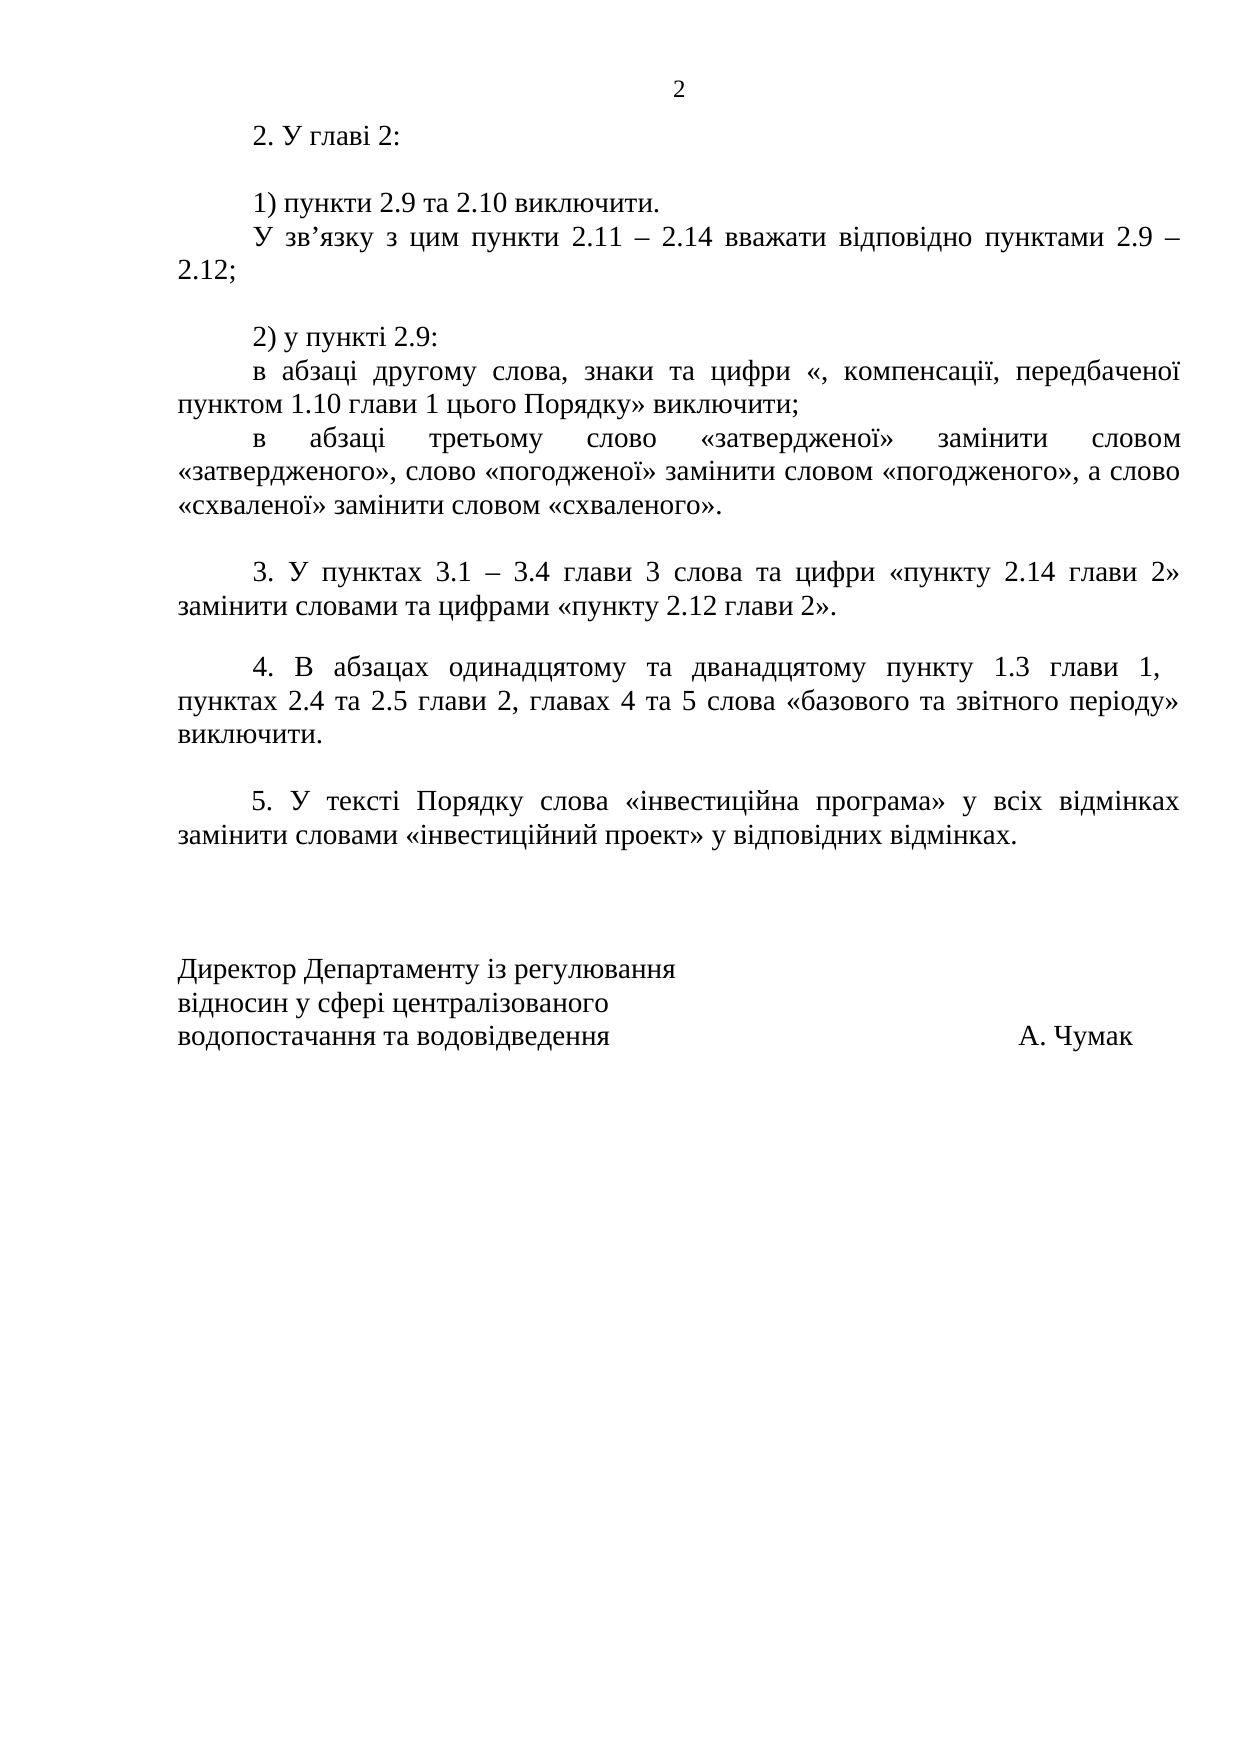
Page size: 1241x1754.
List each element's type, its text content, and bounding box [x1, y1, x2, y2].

text 4. В абзацах одинадцятому та дванадцятому пункту 1.3 глави 1, пунктах 2.4 та 2.5 глави 2, главах 4 та 5 слова «базового та звітного періоду» виключити. [177, 649, 1181, 750]
text 2. У главі 2: [177, 118, 1181, 152]
text Директор Департаменту із регулювання [177, 951, 1181, 985]
text водопостачання та водовідведення А. Чумак [177, 1018, 1181, 1052]
text 2) у пункті 2.9: [177, 319, 1181, 353]
text відносин у сфері централізованого [177, 985, 1181, 1018]
text 5. У тексті Порядку слова «інвестиційна програма» у всіх відмінках замінити словами «інвестиційний проект» у відповідних відмінках. [177, 783, 1181, 851]
text в абзаці третьому слово «затвердженої» замінити словом «затвердженого», слово «погодженої» замінити словом «погодженого», а слово «схваленої» замінити словом «схваленого». [177, 420, 1181, 521]
text 1) пункти 2.9 та 2.10 виключити. [177, 185, 1181, 219]
text в абзаці другому слова, знаки та цифри «, компенсації, передбаченої пунктом 1.10 глави 1 цього Порядку» виключити; [177, 353, 1181, 420]
text 3. У пунктах 3.1 – 3.4 глави 3 слова та цифри «пункту 2.14 глави 2» замінити словами та цифрами «пункту 2.12 глави 2». [177, 554, 1181, 621]
text У зв’язку з цим пункти 2.11 – 2.14 вважати відповідно пунктами 2.9 – 2.12; [177, 219, 1181, 286]
